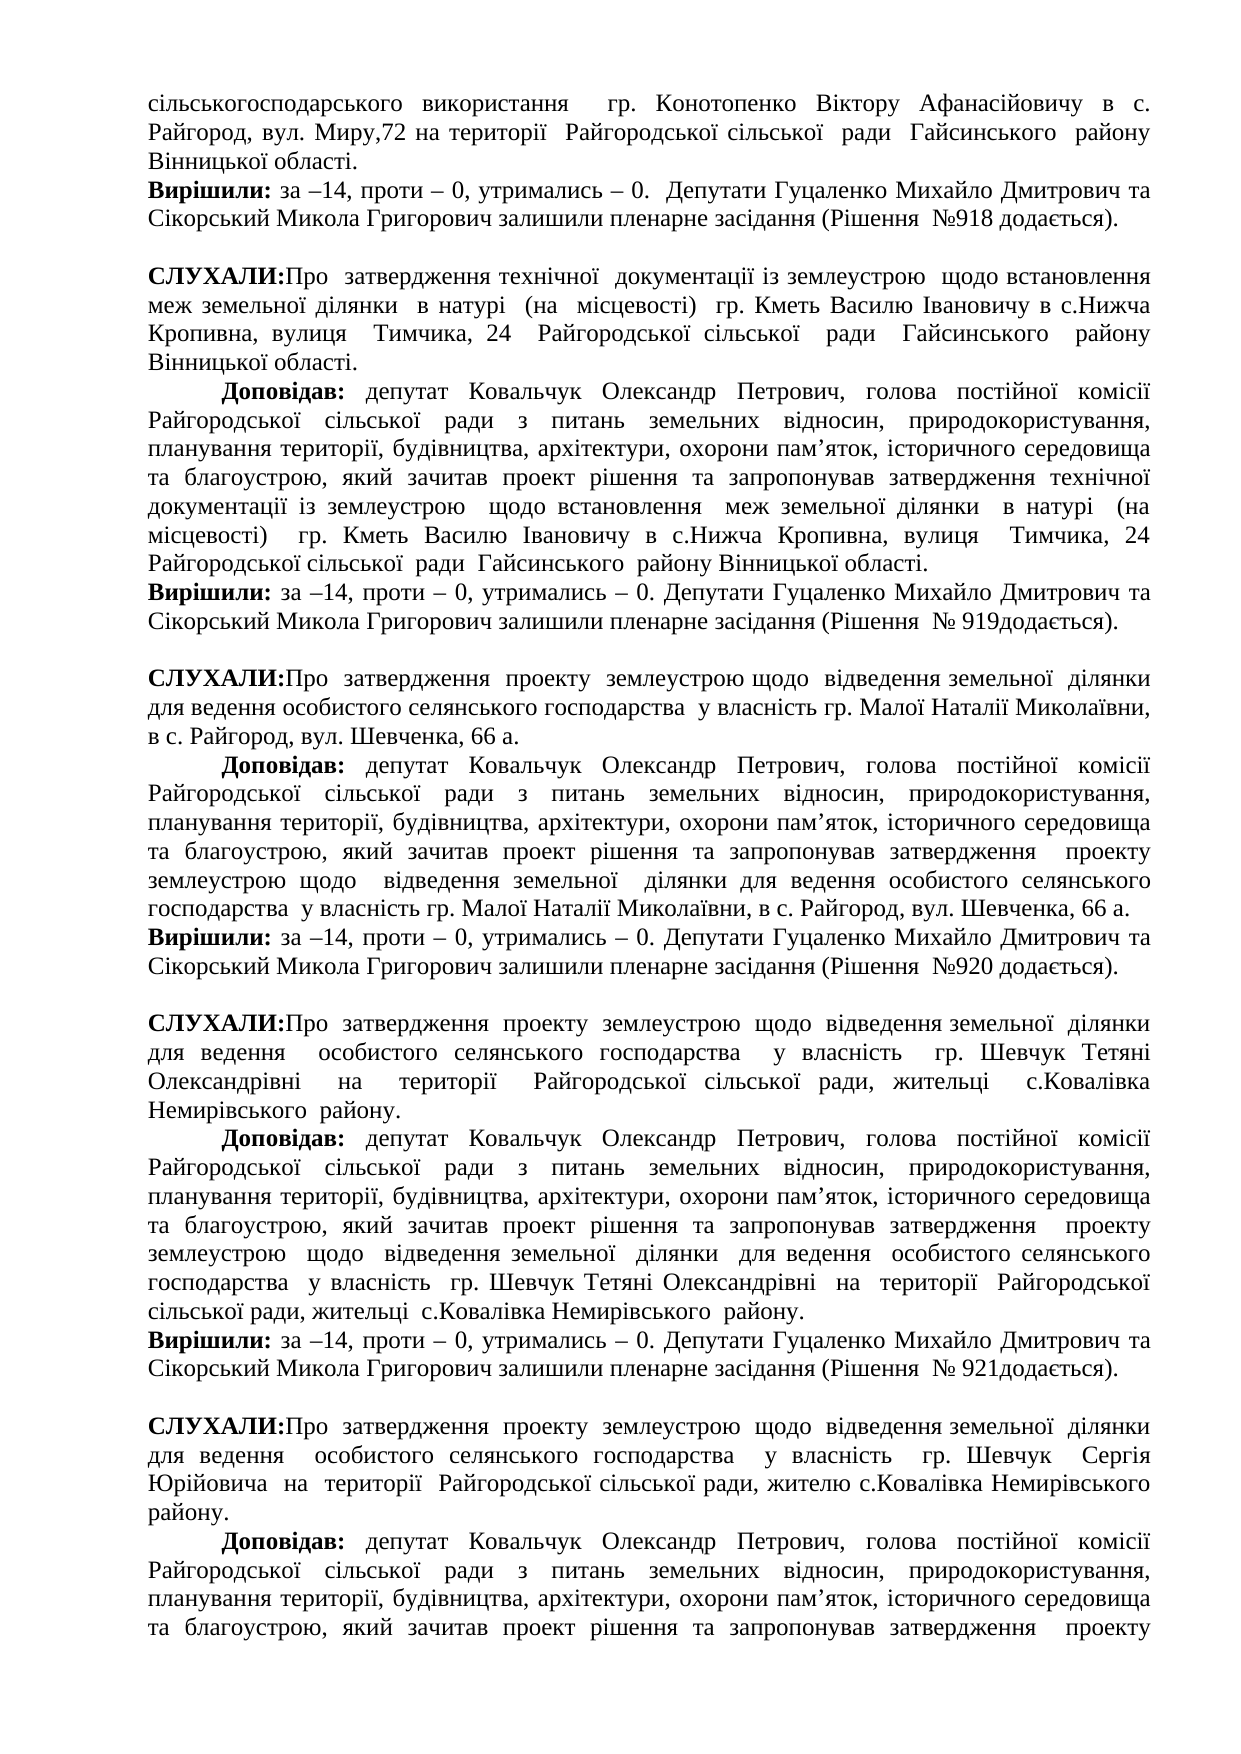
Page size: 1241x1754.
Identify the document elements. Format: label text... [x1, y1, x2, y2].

text Вирішили: за –14, проти – 0, утримались – 0. Депутати Гуцаленко Михайло Дмитрович та Сікорський Микола Григорович залишили пленарне засідання (Рішення №918 додається). [148, 175, 1152, 232]
text СЛУХАЛИ:Про затвердження проекту землеустрою щодо відведення земельної ділянки для ведення особистого селянського господарства у власність гр. Шевчук Сергія Юрійовича на території Райгородської сільської ради, жителю с.Ковалівка Немирівського району. [148, 1411, 1152, 1526]
text Вирішили: за –14, проти – 0, утримались – 0. Депутати Гуцаленко Михайло Дмитрович та Сікорський Микола Григорович залишили пленарне засідання (Рішення №920 додається). [148, 922, 1152, 980]
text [148, 88, 1152, 175]
text Вирішили: за –14, проти – 0, утримались – 0. Депутати Гуцаленко Михайло Дмитрович та Сікорський Микола Григорович залишили пленарне засідання (Рішення № 919додається). [148, 577, 1152, 635]
text Вирішили: за –14, проти – 0, утримались – 0. Депутати Гуцаленко Михайло Дмитрович та Сікорський Микола Григорович залишили пленарне засідання (Рішення № 921додається). [148, 1325, 1152, 1382]
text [148, 1526, 1152, 1641]
text СЛУХАЛИ:Про затвердження технічної документації із землеустрою щодо встановлення меж земельної ділянки в натурі (на місцевості) гр. Кметь Василю Івановичу в с.Нижча Кропивна, вулиця Тимчика, 24 Райгородської сільської ради Гайсинського району Вінницької області. [148, 261, 1152, 376]
text Доповідав: депутат Ковальчук Олександр Петрович, голова постійної комісії Райгородської сільської ради з питань земельних відносин, природокористування, планування території, будівництва, архітектури, охорони пам’яток, історичного середовища та благоустрою, який зачитав проект рішення та запропонував затвердження проекту землеустрою щодо відведення земельної ділянки для ведення особистого селянського господарства у власність гр. Шевчук Тетяні Олександрівні на території Райгородської сільської ради, жительці с.Ковалівка Немирівського району. [148, 1123, 1152, 1325]
text Доповідав: депутат Ковальчук Олександр Петрович, голова постійної комісії Райгородської сільської ради з питань земельних відносин, природокористування, планування території, будівництва, архітектури, охорони пам’яток, історичного середовища та благоустрою, який зачитав проект рішення та запропонував затвердження технічної документації із землеустрою щодо встановлення меж земельної ділянки в натурі (на місцевості) гр. Кметь Василю Івановичу в с.Нижча Кропивна, вулиця Тимчика, 24 Райгородської сільської ради Гайсинського району Вінницької області. [148, 376, 1152, 577]
text Доповідав: депутат Ковальчук Олександр Петрович, голова постійної комісії Райгородської сільської ради з питань земельних відносин, природокористування, планування території, будівництва, архітектури, охорони пам’яток, історичного середовища та благоустрою, який зачитав проект рішення та запропонував затвердження проекту землеустрою щодо відведення земельної ділянки для ведення особистого селянського господарства у власність гр. Малої Наталії Миколаївни, в с. Райгород, вул. Шевченка, 66 а. [148, 750, 1152, 922]
text СЛУХАЛИ:Про затвердження проекту землеустрою щодо відведення земельної ділянки для ведення особистого селянського господарства у власність гр. Малої Наталії Миколаївни, в с. Райгород, вул. Шевченка, 66 а. [148, 663, 1152, 750]
text СЛУХАЛИ:Про затвердження проекту землеустрою щодо відведення земельної ділянки для ведення особистого селянського господарства у власність гр. Шевчук Тетяні Олександрівні на території Райгородської сільської ради, жительці с.Ковалівка Немирівського району. [148, 1008, 1152, 1123]
